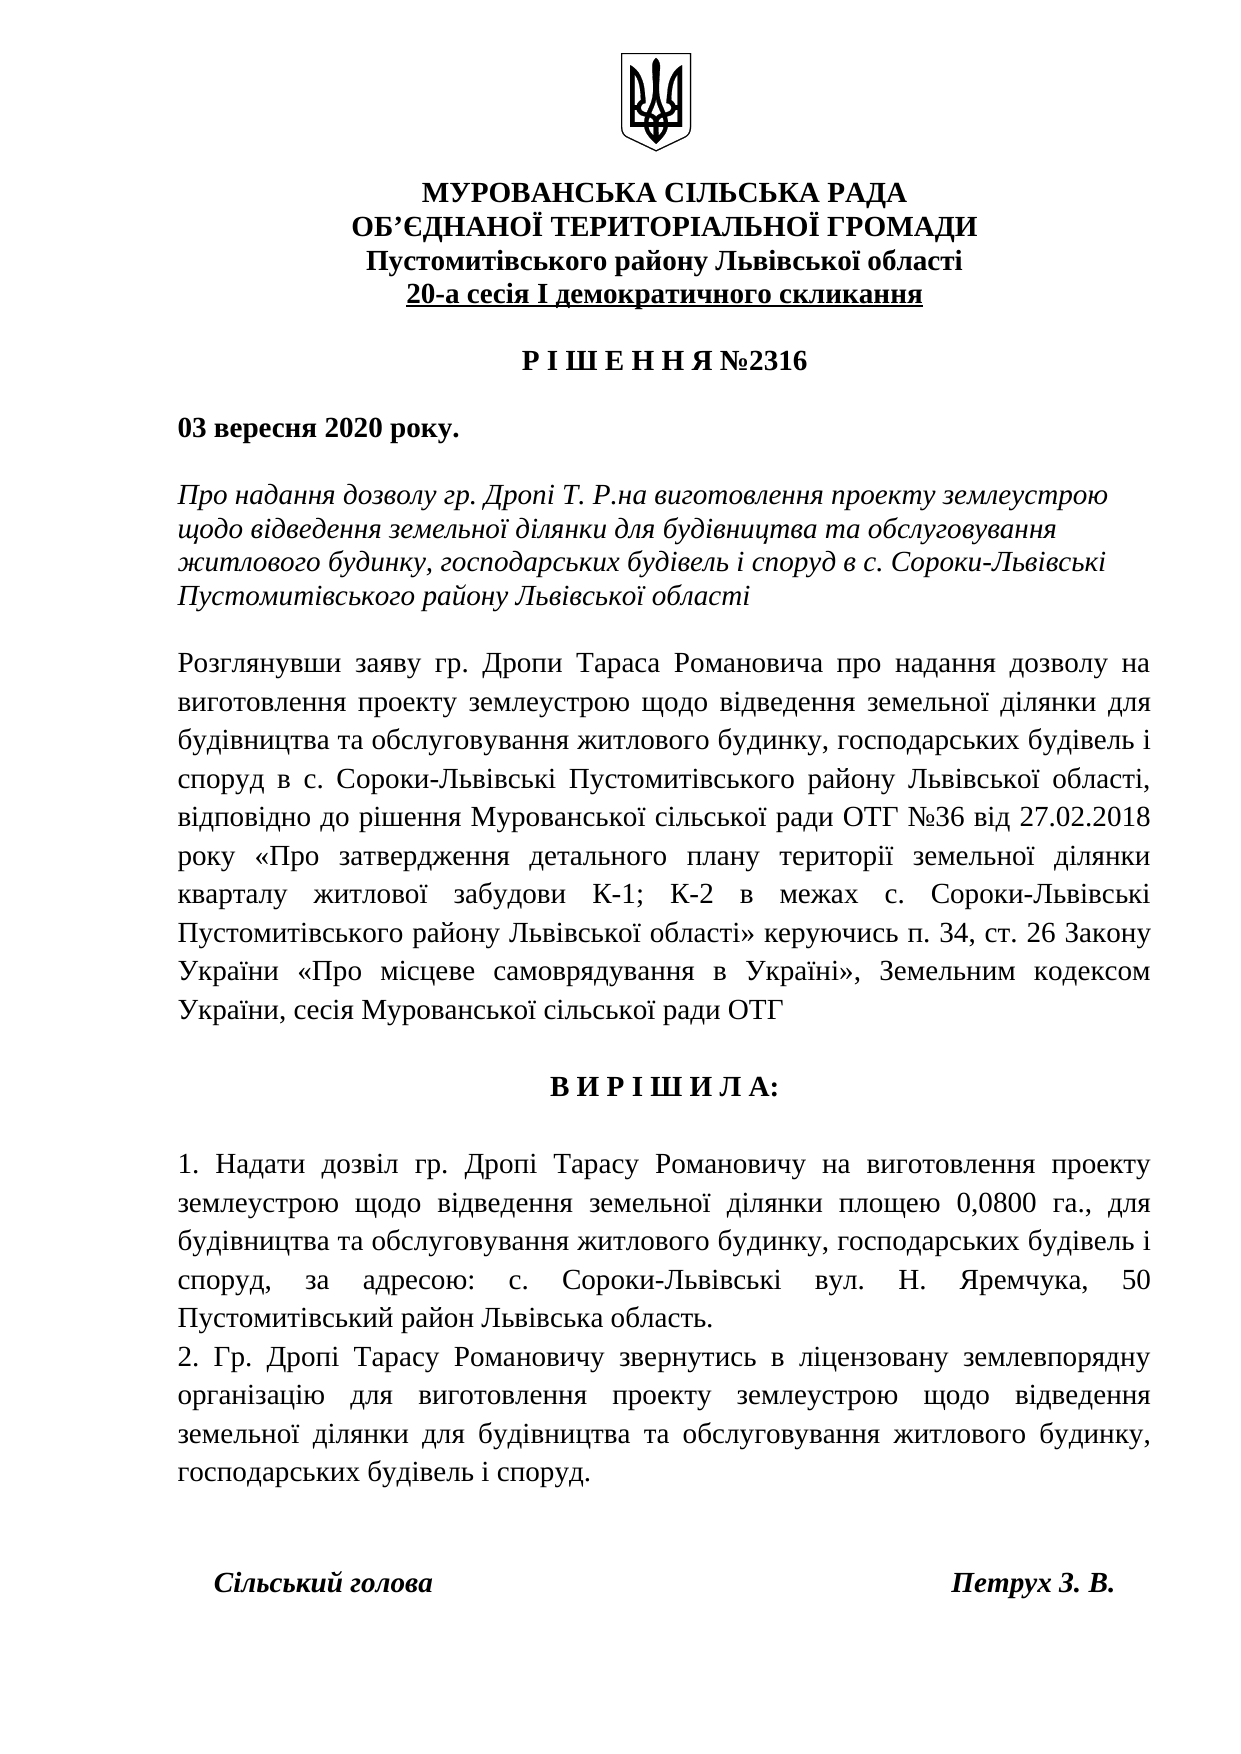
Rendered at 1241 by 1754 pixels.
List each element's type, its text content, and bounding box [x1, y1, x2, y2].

text 2. Гр. Дропі Тарасу Романовичу звернутись в ліцензовану землевпорядну організацію для виготовлення проекту землеустрою щодо відведення земельної ділянки для будівництва та обслуговування житлового будинку, господарських будівель і споруд. [177, 1339, 1152, 1488]
text 1. Надати дозвіл гр. Дропі Тарасу Романовичу на виготовлення проекту землеустрою щодо відведення земельної ділянки площею 0,0800 га., для будівництва та обслуговування житлового будинку, господарських будівель і споруд, за адресою: с. Сороки-Львівські вул. Н. Яремчука, 50 Пустомитівський район Львівська область. [177, 1146, 1152, 1334]
text Р І Ш Е Н Н Я №2316 [177, 343, 1152, 377]
text ОБ’ЄДНАНОЇ ТЕРИТОРІАЛЬНОЇ ГРОМАДИ [177, 209, 1152, 243]
text Розглянувши заяву гр. Дропи Тараса Романовича про надання дозволу на виготовлення проекту землеустрою щодо відведення земельної ділянки для будівництва та обслуговування житлового будинку, господарських будівель і споруд в с. Сороки-Львівські Пустомитівського району Львівської області, відповідно до рішення Мурованської сільської ради ОТГ №36 від 27.02.2018 року «Про затвердження детального плану території земельної ділянки кварталу житлової забудови К-1; К-2 в межах с. Сороки-Львівські Пустомитівського району Львівської області» керуючись п. 34, ст. 26 Закону України «Про місцеве самоврядування в Україні», Земельним кодексом України, сесія Мурованської сільської ради ОТГ [177, 645, 1152, 1026]
text МУРОВАНСЬКА СІЛЬСЬКА РАДА [177, 176, 1152, 209]
text 20-а сесія І демократичного скликання [177, 276, 1152, 310]
text Про надання дозволу гр. Дропі Т. Р.на виготовлення проекту землеустрою щодо відведення земельної ділянки для будівництва та обслуговування житлового будинку, господарських будівель і споруд в с. Сороки-Львівські Пустомитівського району Львівської області [177, 477, 1152, 612]
text Пустомитівського району Львівської області [177, 243, 1152, 276]
text В И Р І Ш И Л А: [177, 1069, 1152, 1103]
text Сільський голова Петрух З. В. [177, 1565, 1152, 1599]
text 03 вересня 2020 року. [177, 410, 1152, 444]
